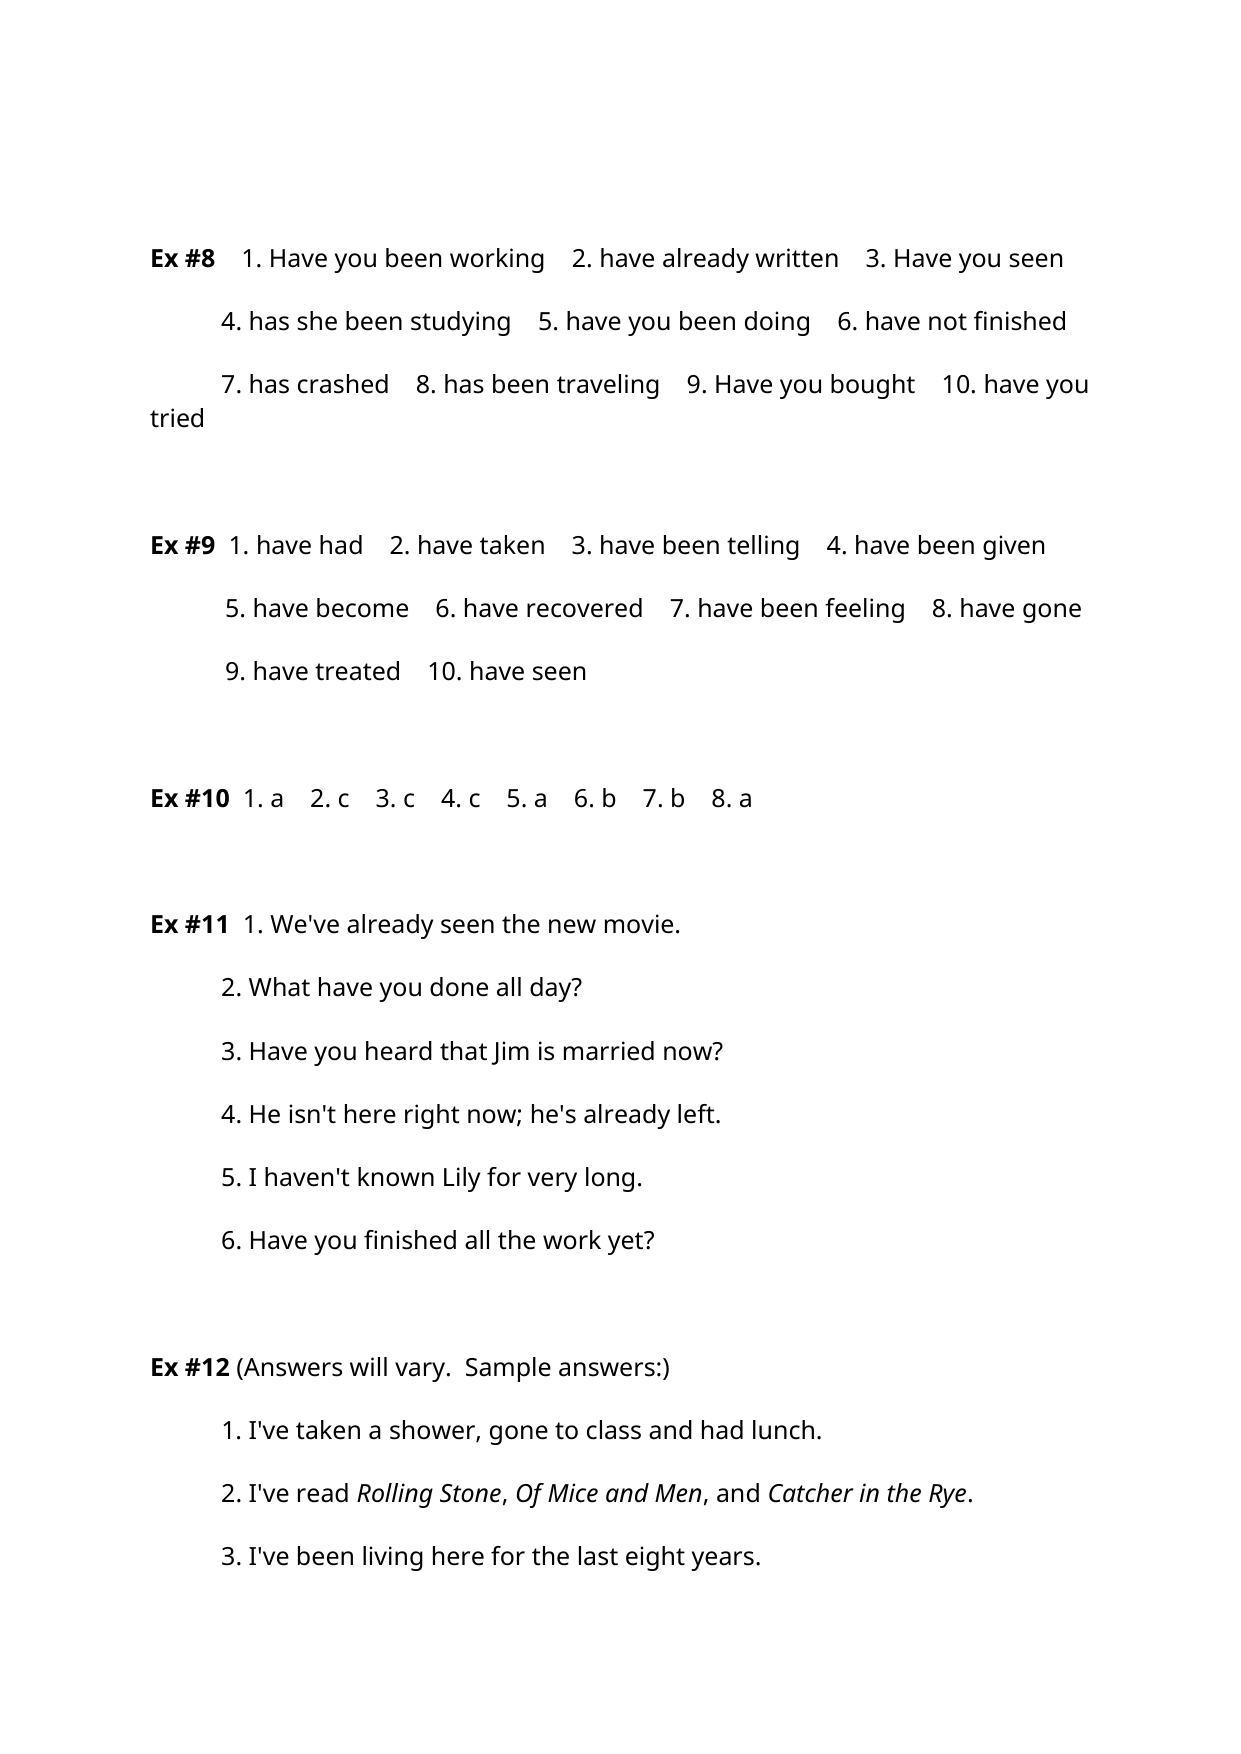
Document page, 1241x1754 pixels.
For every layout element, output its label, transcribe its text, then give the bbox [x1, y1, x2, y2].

text 6. Have you finished all the work yet? [150, 1223, 1090, 1257]
text 4. He isn't here right now; he's already left. [150, 1096, 1090, 1131]
text 1. I've taken a shower, gone to class and had lunch. [150, 1413, 1090, 1447]
text 3. Have you heard that Jim is married now? [150, 1033, 1090, 1067]
text Ex #8 1. Have you been working 2. have already written 3. Have you seen [150, 240, 1090, 274]
text 3. I've been living here for the last eight years. [150, 1539, 1090, 1573]
text Ex #11 1. We've already seen the new movie. [150, 907, 1090, 941]
text 5. have become 6. have recovered 7. have been feeling 8. have gone [150, 591, 1090, 625]
text Ex #12 (Answers will vary. Sample answers:) [150, 1349, 1090, 1383]
text Ex #9 1. have had 2. have taken 3. have been telling 4. have been given [150, 527, 1090, 561]
text 5. I haven't known Lily for very long. [150, 1160, 1090, 1194]
text 2. I've read Rolling Stone, Of Mice and Men, and Catcher in the Rye. [150, 1476, 1090, 1510]
text 2. What have you done all day? [150, 970, 1090, 1004]
text 9. have treated 10. have seen [150, 654, 1090, 688]
text 4. has she been studying 5. have you been doing 6. have not finished [150, 304, 1090, 338]
text 7. has crashed 8. has been traveling 9. Have you bought 10. have you tried [150, 367, 1090, 435]
text Ex #10 1. a 2. c 3. c 4. c 5. a 6. b 7. b 8. a [150, 780, 1090, 814]
